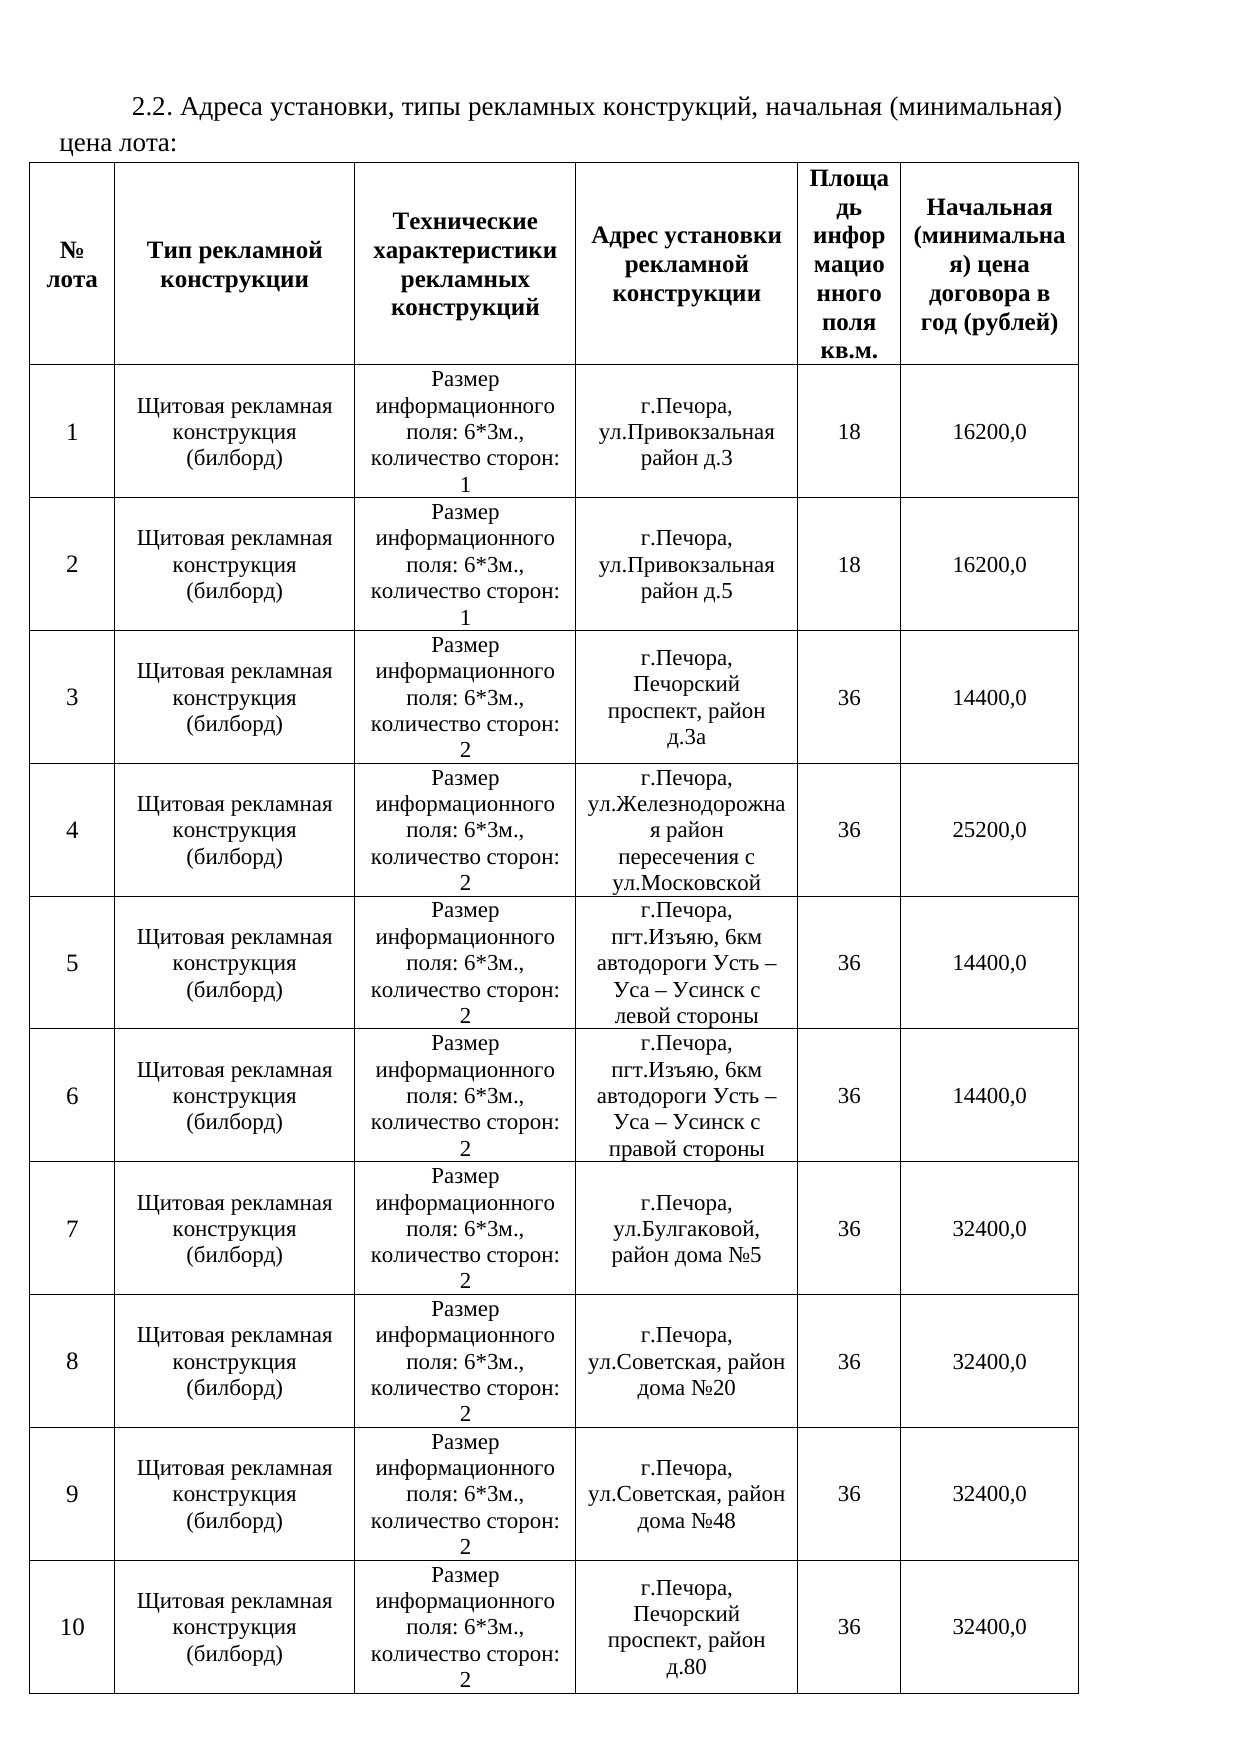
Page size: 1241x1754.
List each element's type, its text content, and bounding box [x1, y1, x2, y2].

table_cell г.Печора, ул.Советская, район дома №20 [576, 1295, 797, 1427]
table_cell г.Печора, пгт.Изъяю, 6км автодороги Усть – Уса – Усинск с правой стороны [576, 1029, 797, 1161]
table_cell 14400,0 [901, 1029, 1078, 1161]
table_cell 32400,0 [901, 1295, 1078, 1427]
table_cell 36 [798, 1029, 900, 1161]
table_cell Размер информационного поля: 6*3м., количество сторон: 2 [355, 897, 575, 1028]
table_cell 36 [798, 1428, 900, 1559]
table_cell 3 [30, 631, 114, 763]
table_cell Размер информационного поля: 6*3м., количество сторон: 2 [355, 1295, 575, 1427]
table_cell Размер информационного поля: 6*3м., количество сторон: 2 [355, 1428, 575, 1559]
table_cell Щитовая рекламная конструкция (билборд) [115, 1561, 354, 1692]
table_cell 18 [798, 498, 900, 630]
table_cell Размер информационного поля: 6*3м., количество сторон: 2 [355, 631, 575, 763]
table_cell 32400,0 [901, 1162, 1078, 1294]
table_cell Размер информационного поля: 6*3м., количество сторон: 2 [355, 1561, 575, 1692]
table_header Технические характеристики рекламных конструкций [355, 163, 575, 364]
table_cell 7 [30, 1162, 114, 1294]
table_cell 36 [798, 1561, 900, 1692]
table_cell Щитовая рекламная конструкция (билборд) [115, 631, 354, 763]
table_cell 5 [30, 897, 114, 1028]
table_cell Размер информационного поля: 6*3м., количество сторон: 2 [355, 1162, 575, 1294]
table_header Начальная (минимальная) цена договора в год (рублей) [901, 163, 1078, 364]
table_cell г.Печора, ул.Привокзальная район д.5 [576, 498, 797, 630]
table_cell Щитовая рекламная конструкция (билборд) [115, 1029, 354, 1161]
table_cell 8 [30, 1295, 114, 1427]
table_cell 14400,0 [901, 631, 1078, 763]
table_cell Щитовая рекламная конструкция (билборд) [115, 1295, 354, 1427]
table_header Адрес установки рекламной конструкции [576, 163, 797, 364]
table_cell 36 [798, 1295, 900, 1427]
table_cell 32400,0 [901, 1428, 1078, 1559]
table_cell 36 [798, 631, 900, 763]
table_header № лота [30, 163, 114, 364]
table_cell г.Печора, ул.Железнодорожная район пересечения с ул.Московской [576, 764, 797, 896]
table_header Площадь информационного поля кв.м. [798, 163, 900, 364]
table_cell Щитовая рекламная конструкция (билборд) [115, 498, 354, 630]
table_cell 16200,0 [901, 498, 1078, 630]
table_cell Щитовая рекламная конструкция (билборд) [115, 365, 354, 497]
table_cell г.Печора, ул.Булгаковой, район дома №5 [576, 1162, 797, 1294]
table_cell Размер информационного поля: 6*3м., количество сторон: 1 [355, 365, 575, 497]
text 2.2. Адреса установки, типы рекламных конструкций, начальная (минимальная) цена лота: [59, 89, 1063, 157]
table_cell 18 [798, 365, 900, 497]
table_cell 32400,0 [901, 1561, 1078, 1692]
table_cell 36 [798, 1162, 900, 1294]
table_header Тип рекламной конструкции [115, 163, 354, 364]
table_cell Щитовая рекламная конструкция (билборд) [115, 1162, 354, 1294]
table_cell Щитовая рекламная конструкция (билборд) [115, 1428, 354, 1559]
table_cell 25200,0 [901, 764, 1078, 896]
table_cell Размер информационного поля: 6*3м., количество сторон: 1 [355, 498, 575, 630]
table_cell г.Печора, ул.Привокзальная район д.3 [576, 365, 797, 497]
table_cell Размер информационного поля: 6*3м., количество сторон: 2 [355, 1029, 575, 1161]
table_cell г.Печора, Печорский проспект, район д.80 [576, 1561, 797, 1692]
table_cell г.Печора, Печорский проспект, район д.3а [576, 631, 797, 763]
table_cell 14400,0 [901, 897, 1078, 1028]
table_cell 2 [30, 498, 114, 630]
table_cell Размер информационного поля: 6*3м., количество сторон: 2 [355, 764, 575, 896]
table_cell 36 [798, 897, 900, 1028]
table_cell 1 [30, 365, 114, 497]
table_cell г.Печора, пгт.Изъяю, 6км автодороги Усть – Уса – Усинск с левой стороны [576, 897, 797, 1028]
table_cell 6 [30, 1029, 114, 1161]
table_cell 36 [798, 764, 900, 896]
table_cell 9 [30, 1428, 114, 1559]
table_cell Щитовая рекламная конструкция (билборд) [115, 897, 354, 1028]
table_cell 4 [30, 764, 114, 896]
table_cell г.Печора, ул.Советская, район дома №48 [576, 1428, 797, 1559]
table_cell Щитовая рекламная конструкция (билборд) [115, 764, 354, 896]
table_cell 16200,0 [901, 365, 1078, 497]
table_cell 10 [30, 1561, 114, 1692]
